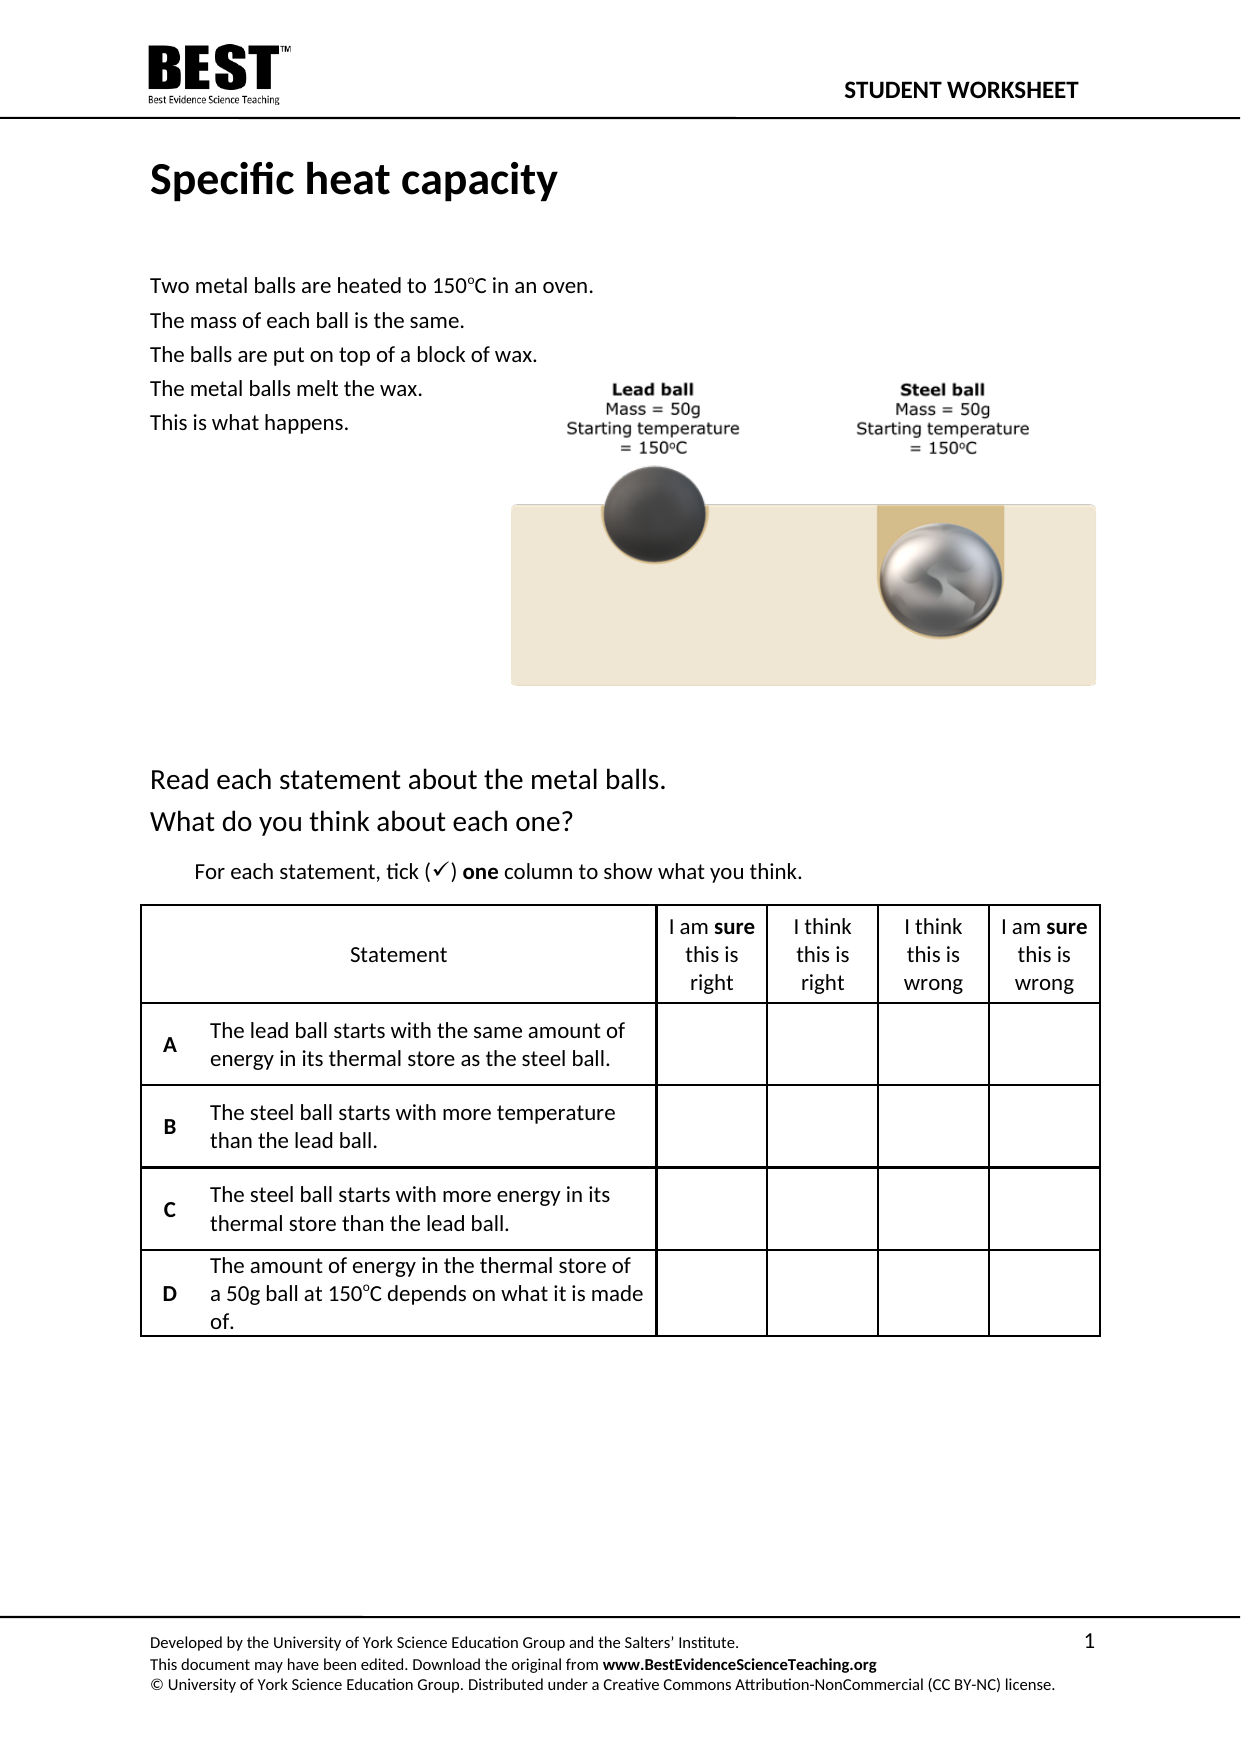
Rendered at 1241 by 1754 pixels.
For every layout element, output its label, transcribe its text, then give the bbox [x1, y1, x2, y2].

picture [148, 44, 291, 105]
text The metal balls melt the wax. [150, 374, 511, 402]
text This is what happens. [150, 408, 511, 437]
table_cell [879, 1086, 988, 1166]
table_cell [990, 1004, 1099, 1084]
text The mass of each ball is the same. [150, 306, 1090, 334]
table_cell [658, 1086, 766, 1166]
table_cell [768, 1169, 877, 1249]
table_cell D [142, 1251, 199, 1335]
table_cell [768, 1251, 877, 1335]
table_header Statement [142, 906, 655, 1002]
text Specific heat capacity [150, 150, 1090, 206]
table_cell [879, 1251, 988, 1335]
table_cell [658, 1004, 766, 1084]
table_cell [768, 1004, 877, 1084]
table_header I think this is wrong [879, 906, 988, 1002]
table_cell B [142, 1086, 199, 1166]
table_cell [990, 1086, 1099, 1166]
table_cell [990, 1169, 1099, 1249]
table_cell [990, 1251, 1099, 1335]
table_header I am sure this is right [658, 906, 766, 1002]
table_cell The lead ball starts with the same amount of energy in its thermal store as the steel ball. [199, 1004, 655, 1084]
text Read each statement about the metal balls. [150, 761, 1090, 797]
table_cell C [142, 1169, 199, 1249]
table_cell The steel ball starts with more temperature than the lead ball. [199, 1086, 655, 1166]
table_cell [879, 1004, 988, 1084]
table_cell [768, 1086, 877, 1166]
table_cell [658, 1251, 766, 1335]
table_header I think this is right [768, 906, 877, 1002]
table_cell [658, 1169, 766, 1249]
text The balls are put on top of a block of wax. [150, 340, 1090, 368]
picture [511, 374, 1097, 686]
text What do you think about each one? [150, 803, 1090, 838]
text For each statement, tick () one column to show what you think. [194, 857, 1090, 885]
table_cell [879, 1169, 988, 1249]
table_cell A [142, 1004, 199, 1084]
table_cell The steel ball starts with more energy in its thermal store than the lead ball. [199, 1169, 655, 1249]
table_cell The amount of energy in the thermal store of a 50g ball at 150oC depends on what it is made of. [199, 1251, 655, 1335]
text Two metal balls are heated to 150oC in an oven. [150, 271, 1090, 299]
table_header I am sure this is wrong [990, 906, 1099, 1002]
